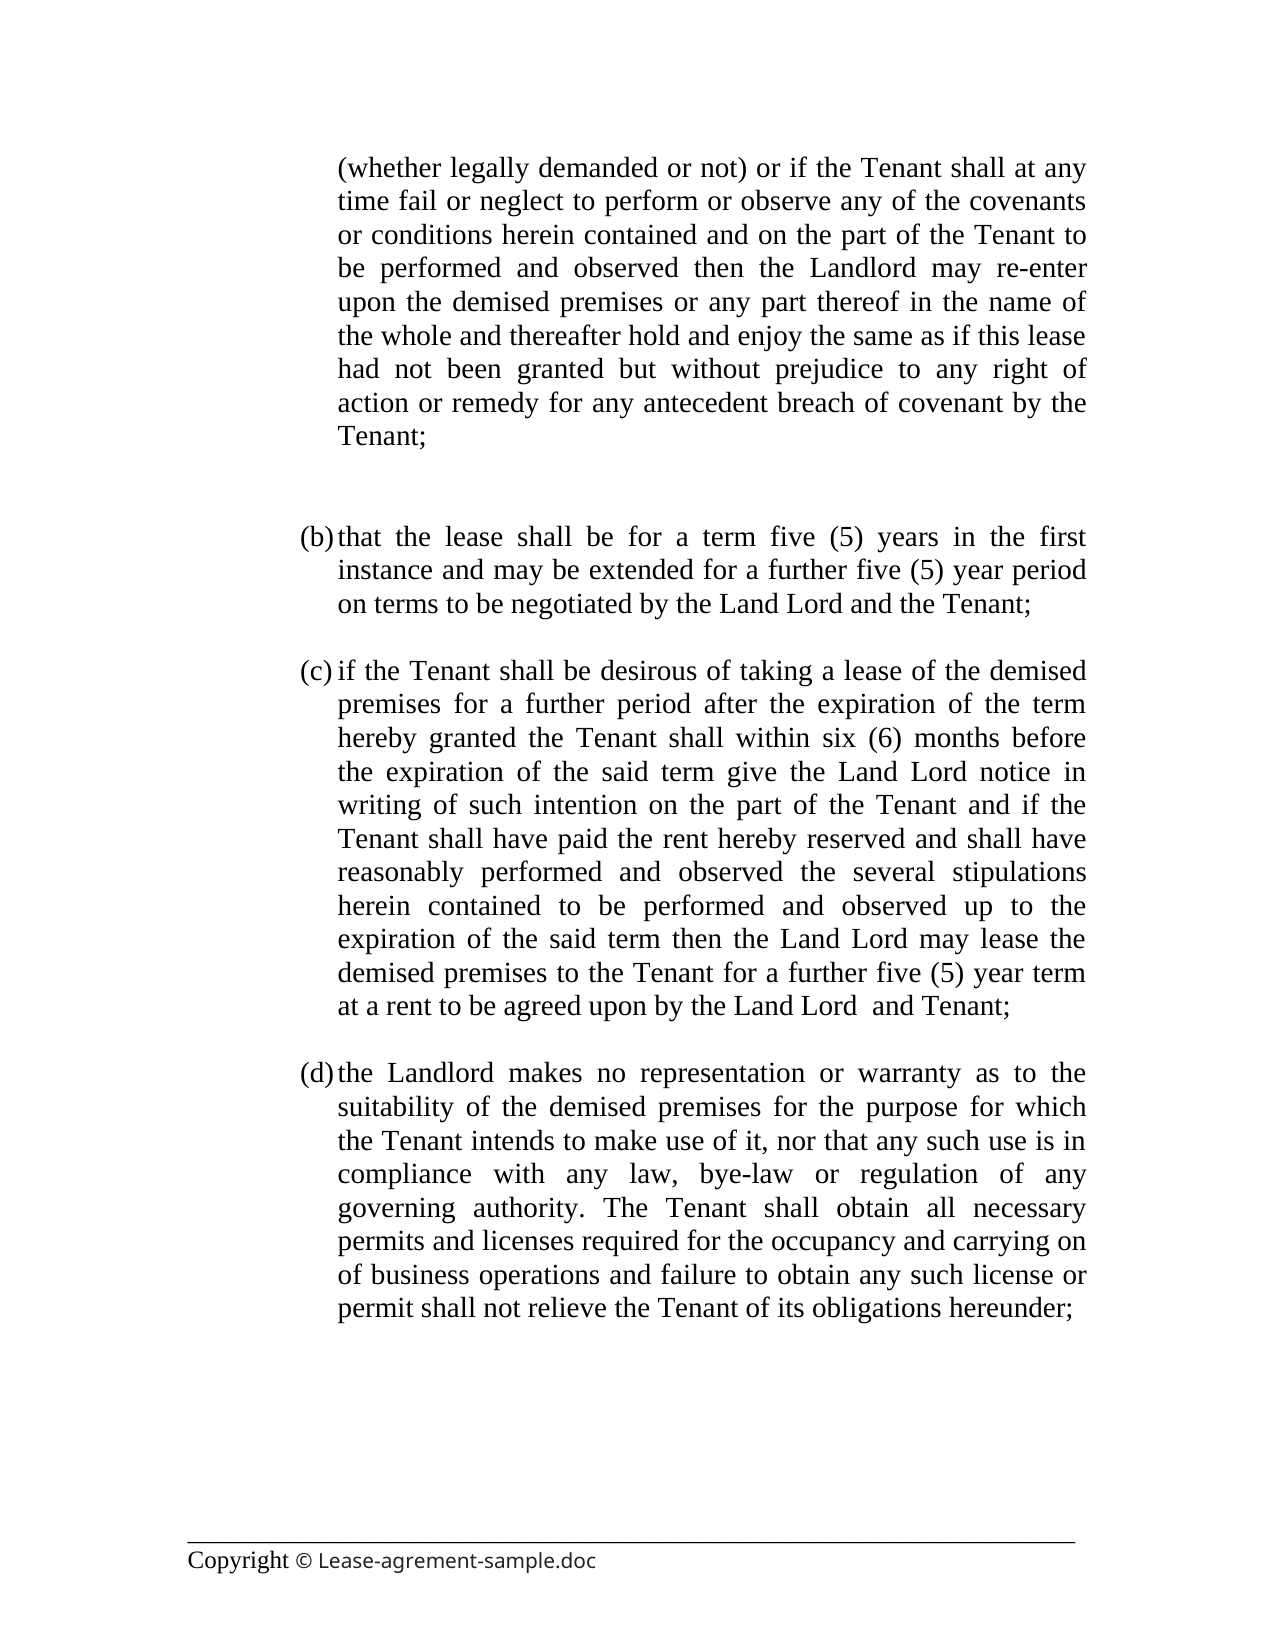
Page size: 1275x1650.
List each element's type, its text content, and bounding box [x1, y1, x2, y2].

list the Landlord makes no representation or warranty as to the suitability of the demised premises for the purpose for which the Tenant intends to make use of it, nor that any such use is in compliance with any law, bye-law or regulation of any governing authority. The Tenant shall obtain all necessary permits and licenses required for the occupancy and carrying on of business operations and failure to obtain any such license or permit shall not relieve the Tenant of its obligations hereunder; [300, 1056, 1087, 1324]
list if the Tenant shall be desirous of taking a lease of the demised premises for a further period after the expiration of the term hereby granted the Tenant shall within six (6) months before the expiration of the said term give the Land Lord notice in writing of such intention on the part of the Tenant and if the Tenant shall have paid the rent hereby reserved and shall have reasonably performed and observed the several stipulations herein contained to be performed and observed up to the expiration of the said term then the Land Lord may lease the demised premises to the Tenant for a further five (5) year term at a rent to be agreed upon by the Land Lord and Tenant; [300, 653, 1087, 1022]
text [294, 150, 1087, 452]
list that the lease shall be for a term five (5) years in the first instance and may be extended for a further five (5) year period on terms to be negotiated by the Land Lord and the Tenant; [300, 519, 1087, 619]
